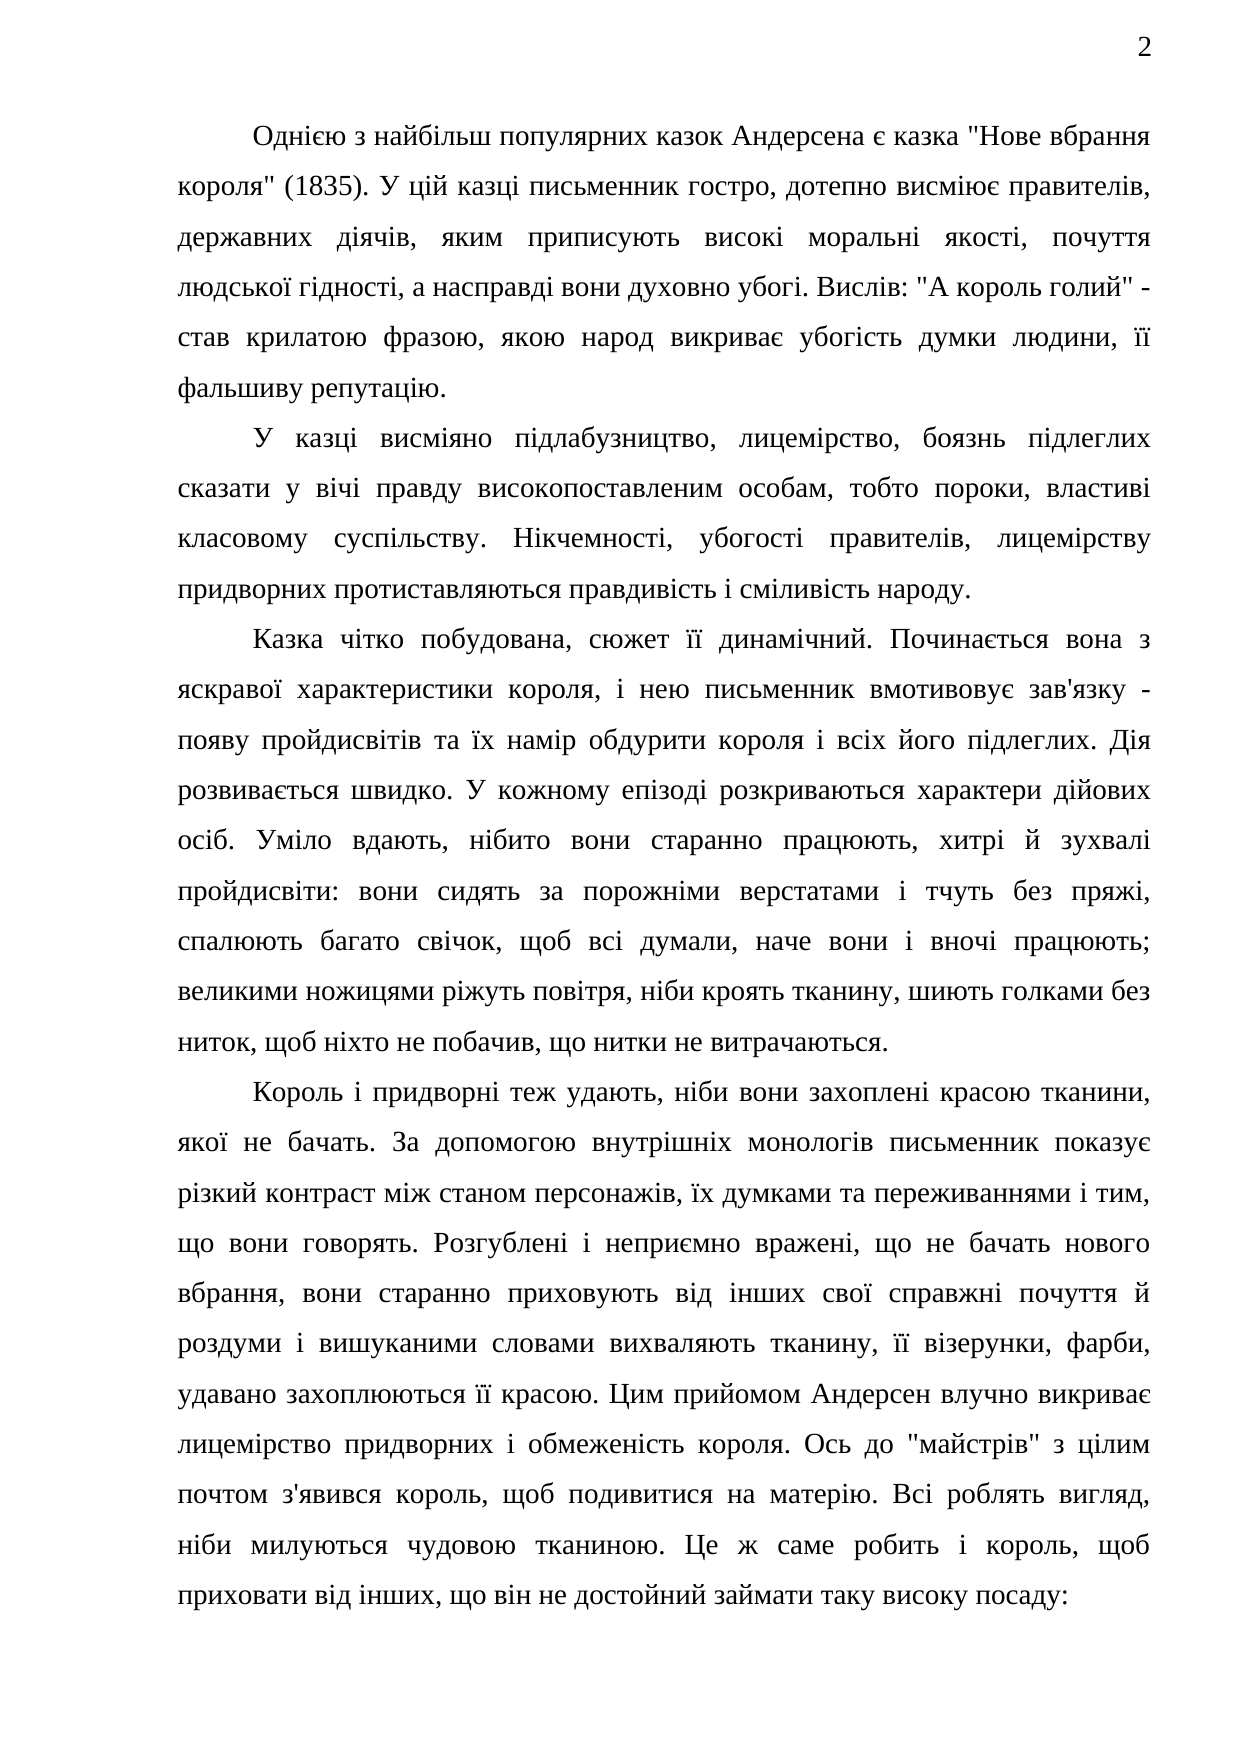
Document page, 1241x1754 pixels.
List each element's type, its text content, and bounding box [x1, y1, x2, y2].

text У казці висміяно підлабузництво, лицемірство, боязнь підлеглих сказати у вічі правду високопоставленим особам, тобто пороки, властиві класовому суспільству. Нікчемності, убогості правителів, лицемірству придворних протиставляються правдивість і сміливість народу. [177, 420, 1152, 604]
text Однією з найбільш популярних казок Андерсена є казка "Нове вбрання короля" (1835). У цій казці письменник гостро, дотепно висміює правителів, державних діячів, яким приписують високі моральні якості, почуття людської гідності, а насправді вони духовно убогі. Вислів: "А король голий" - став крилатою фразою, якою народ викриває убогість думки людини, її фальшиву репутацію. [177, 118, 1152, 403]
text Король і придворні теж удають, ніби вони захоплені красою тканини, якої не бачать. За допомогою внутрішніх монологів письменник показує різкий контраст між станом персонажів, їх думками та переживаннями і тим, що вони говорять. Розгублені і неприємно вражені, що не бачать нового вбрання, вони старанно приховують від інших свої справжні почуття й роздуми і вишуканими словами вихваляють тканину, її візерунки, фарби, удавано захоплюються її красою. Цим прийомом Андерсен влучно викриває лицемірство придворних і обмеженість короля. Ось до "майстрів" з цілим почтом з'явився король, щоб подивитися на матерію. Всі роблять вигляд, ніби милуються чудовою тканиною. Це ж саме робить і король, щоб приховати від інших, що він не достойний займати таку високу посаду: [177, 1074, 1152, 1611]
text Казка чітко побудована, сюжет її динамічний. Починається вона з яскравої характеристики короля, і нею письменник вмотивовує зав'язку - появу пройдисвітів та їх намір обдурити короля і всіх його підлеглих. Дія розвивається швидко. У кожному епізоді розкриваються характери дійових осіб. Уміло вдають, нібито вони старанно працюють, хитрі й зухвалі пройдисвіти: вони сидять за порожніми верстатами і тчуть без пряжі, спалюють багато свічок, щоб всі думали, наче вони і вночі працюють; великими ножицями ріжуть повітря, ніби кроять тканину, шиють голками без ниток, щоб ніхто не побачив, що нитки не витрачаються. [177, 621, 1152, 1057]
